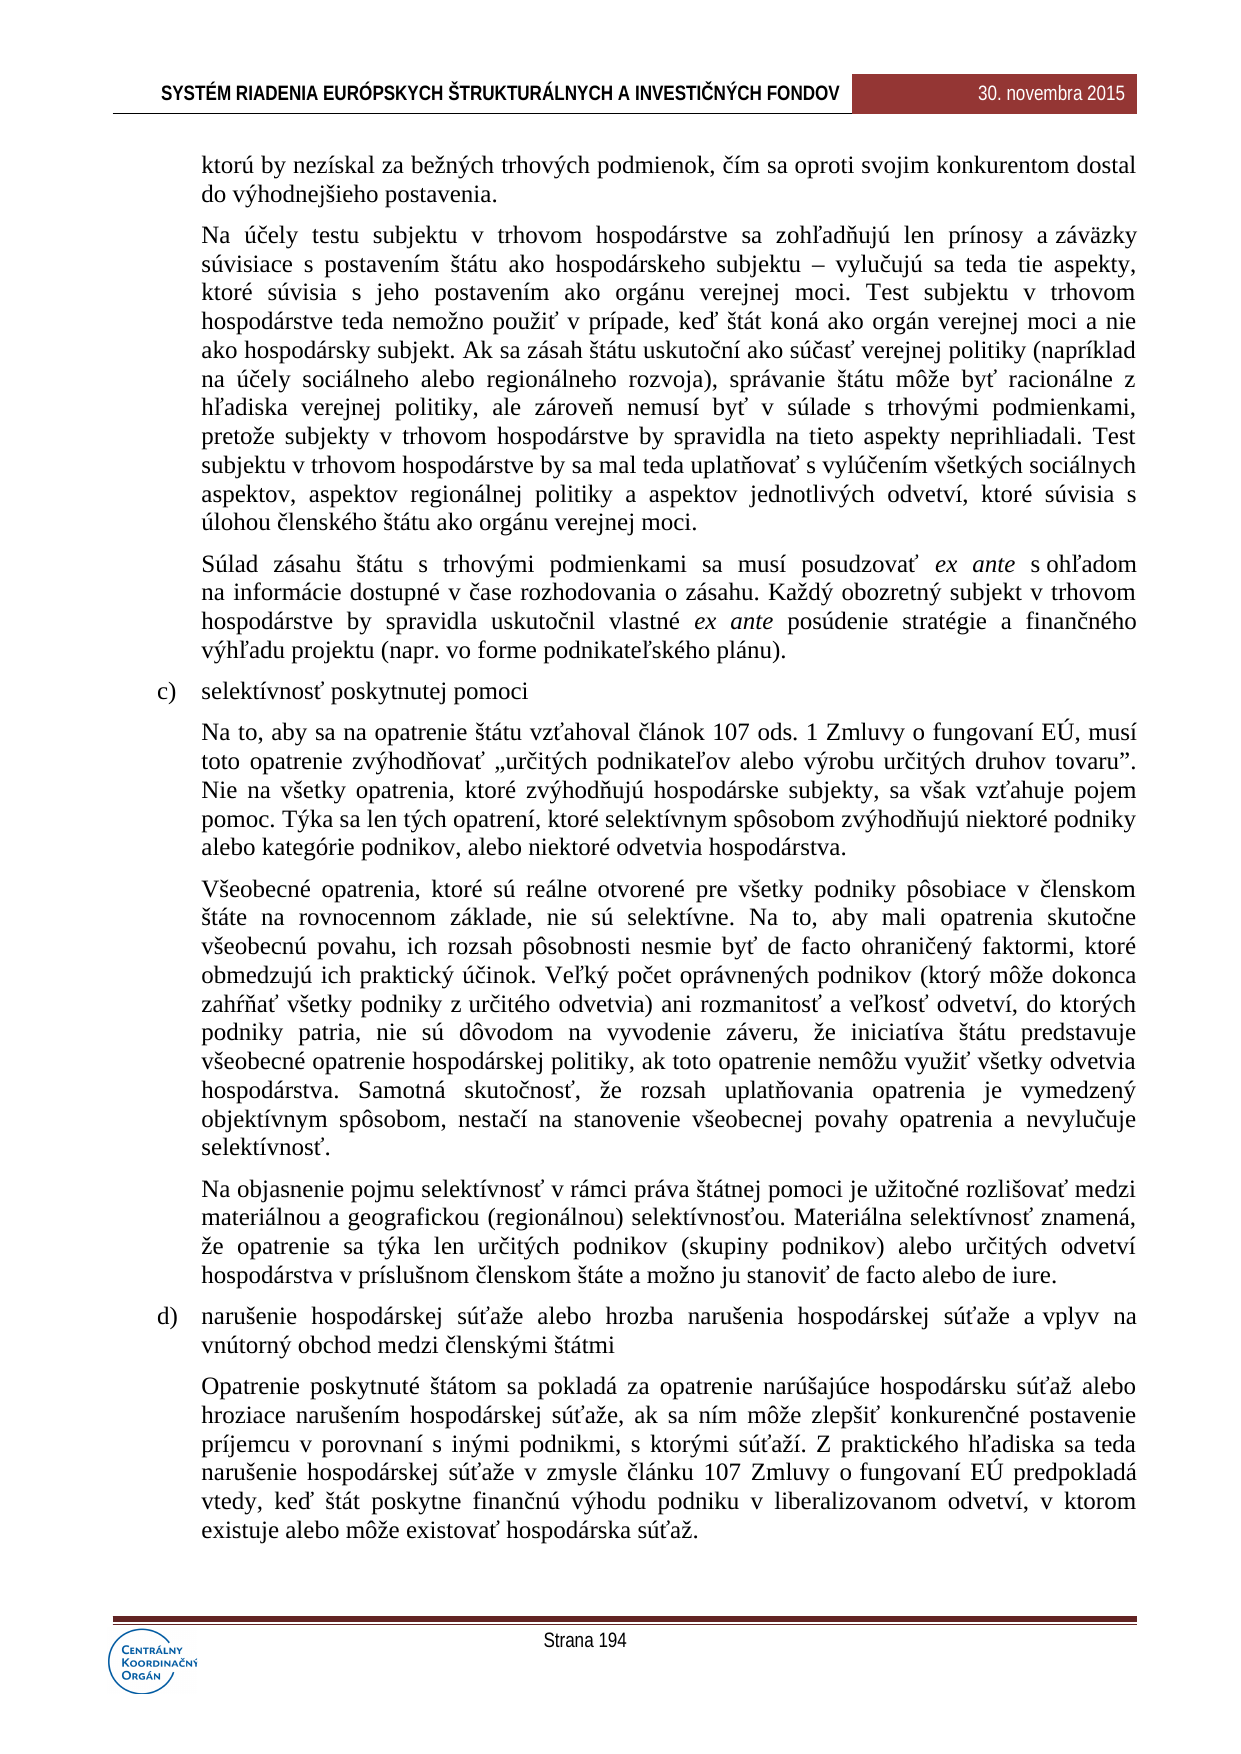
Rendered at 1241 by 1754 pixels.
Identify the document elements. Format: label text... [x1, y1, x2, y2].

text Na to, aby sa na opatrenie štátu vzťahoval článok 107 ods. 1 Zmluvy o fungovaní EÚ, musí toto opatrenie zvýhodňovať „určitých podnikateľov alebo výrobu určitých druhov tovaru”. Nie na všetky opatrenia, ktoré zvýhodňujú hospodárske subjekty, sa však vzťahuje pojem pomoc. Týka sa len tých opatrení, ktoré selektívnym spôsobom zvýhodňujú niektoré podniky alebo kategórie podnikov, alebo niektoré odvetvia hospodárstva. [201, 717, 1137, 861]
text Súlad zásahu štátu s trhovými podmienkami sa musí posudzovať ex ante s ohľadom na informácie dostupné v čase rozhodovania o zásahu. Každý obozretný subjekt v trhovom hospodárstve by spravidla uskutočnil vlastné ex ante posúdenie stratégie a finančného výhľadu projektu (napr. vo forme podnikateľského plánu). [201, 549, 1137, 664]
text Opatrenie poskytnuté štátom sa pokladá za opatrenie narúšajúce hospodársku súťaž alebo hroziace narušením hospodárskej súťaže, ak sa ním môže zlepšiť konkurenčné postavenie príjemcu v porovnaní s inými podnikmi, s ktorými súťaží. Z praktického hľadiska sa teda narušenie hospodárskej súťaže v zmysle článku 107 Zmluvy o fungovaní EÚ predpokladá vtedy, keď štát poskytne finančnú výhodu podniku v liberalizovanom odvetví, v ktorom existuje alebo môže existovať hospodárska súťaž. [201, 1371, 1137, 1544]
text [201, 150, 1137, 207]
text Všeobecné opatrenia, ktoré sú reálne otvorené pre všetky podniky pôsobiace v členskom štáte na rovnocennom základe, nie sú selektívne. Na to, aby mali opatrenia skutočne všeobecnú povahu, ich rozsah pôsobnosti nesmie byť de facto ohraničený faktormi, ktoré obmedzujú ich praktický účinok. Veľký počet oprávnených podnikov (ktorý môže dokonca zahŕňať všetky podniky z určitého odvetvia) ani rozmanitosť a veľkosť odvetví, do ktorých podniky patria, nie sú dôvodom na vyvodenie záveru, že iniciatíva štátu predstavuje všeobecné opatrenie hospodárskej politiky, ak toto opatrenie nemôžu využiť všetky odvetvia hospodárstva. Samotná skutočnosť, že rozsah uplatňovania opatrenia je vymedzený objektívnym spôsobom, nestačí na stanovenie všeobecnej povahy opatrenia a nevylučuje selektívnosť. [201, 874, 1137, 1161]
text Na účely testu subjektu v trhovom hospodárstve sa zohľadňujú len prínosy a záväzky súvisiace s postavením štátu ako hospodárskeho subjektu – vylučujú sa teda tie aspekty, ktoré súvisia s jeho postavením ako orgánu verejnej moci. Test subjektu v trhovom hospodárstve teda nemožno použiť v prípade, keď štát koná ako orgán verejnej moci a nie ako hospodársky subjekt. Ak sa zásah štátu uskutoční ako súčasť verejnej politiky (napríklad na účely sociálneho alebo regionálneho rozvoja), správanie štátu môže byť racionálne z hľadiska verejnej politiky, ale zároveň nemusí byť v súlade s trhovými podmienkami, pretože subjekty v trhovom hospodárstve by spravidla na tieto aspekty neprihliadali. Test subjektu v trhovom hospodárstve by sa mal teda uplatňovať s vylúčením všetkých sociálnych aspektov, aspektov regionálnej politiky a aspektov jednotlivých odvetví, ktoré súvisia s úlohou členského štátu ako orgánu verejnej moci. [201, 220, 1137, 536]
picture [106, 1627, 198, 1693]
text Na objasnenie pojmu selektívnosť v rámci práva štátnej pomoci je užitočné rozlišovať medzi materiálnou a geografickou (regionálnou) selektívnosťou. Materiálna selektívnosť znamená, že opatrenie sa týka len určitých podnikov (skupiny podnikov) alebo určitých odvetví hospodárstva v príslušnom členskom štáte a možno ju stanoviť de facto alebo de iure. [201, 1174, 1137, 1289]
list narušenie hospodárskej súťaže alebo hrozba narušenia hospodárskej súťaže a vplyv na vnútorný obchod medzi členskými štátmi [157, 1301, 1137, 1359]
list selektívnosť poskytnutej pomoci [157, 676, 1137, 705]
